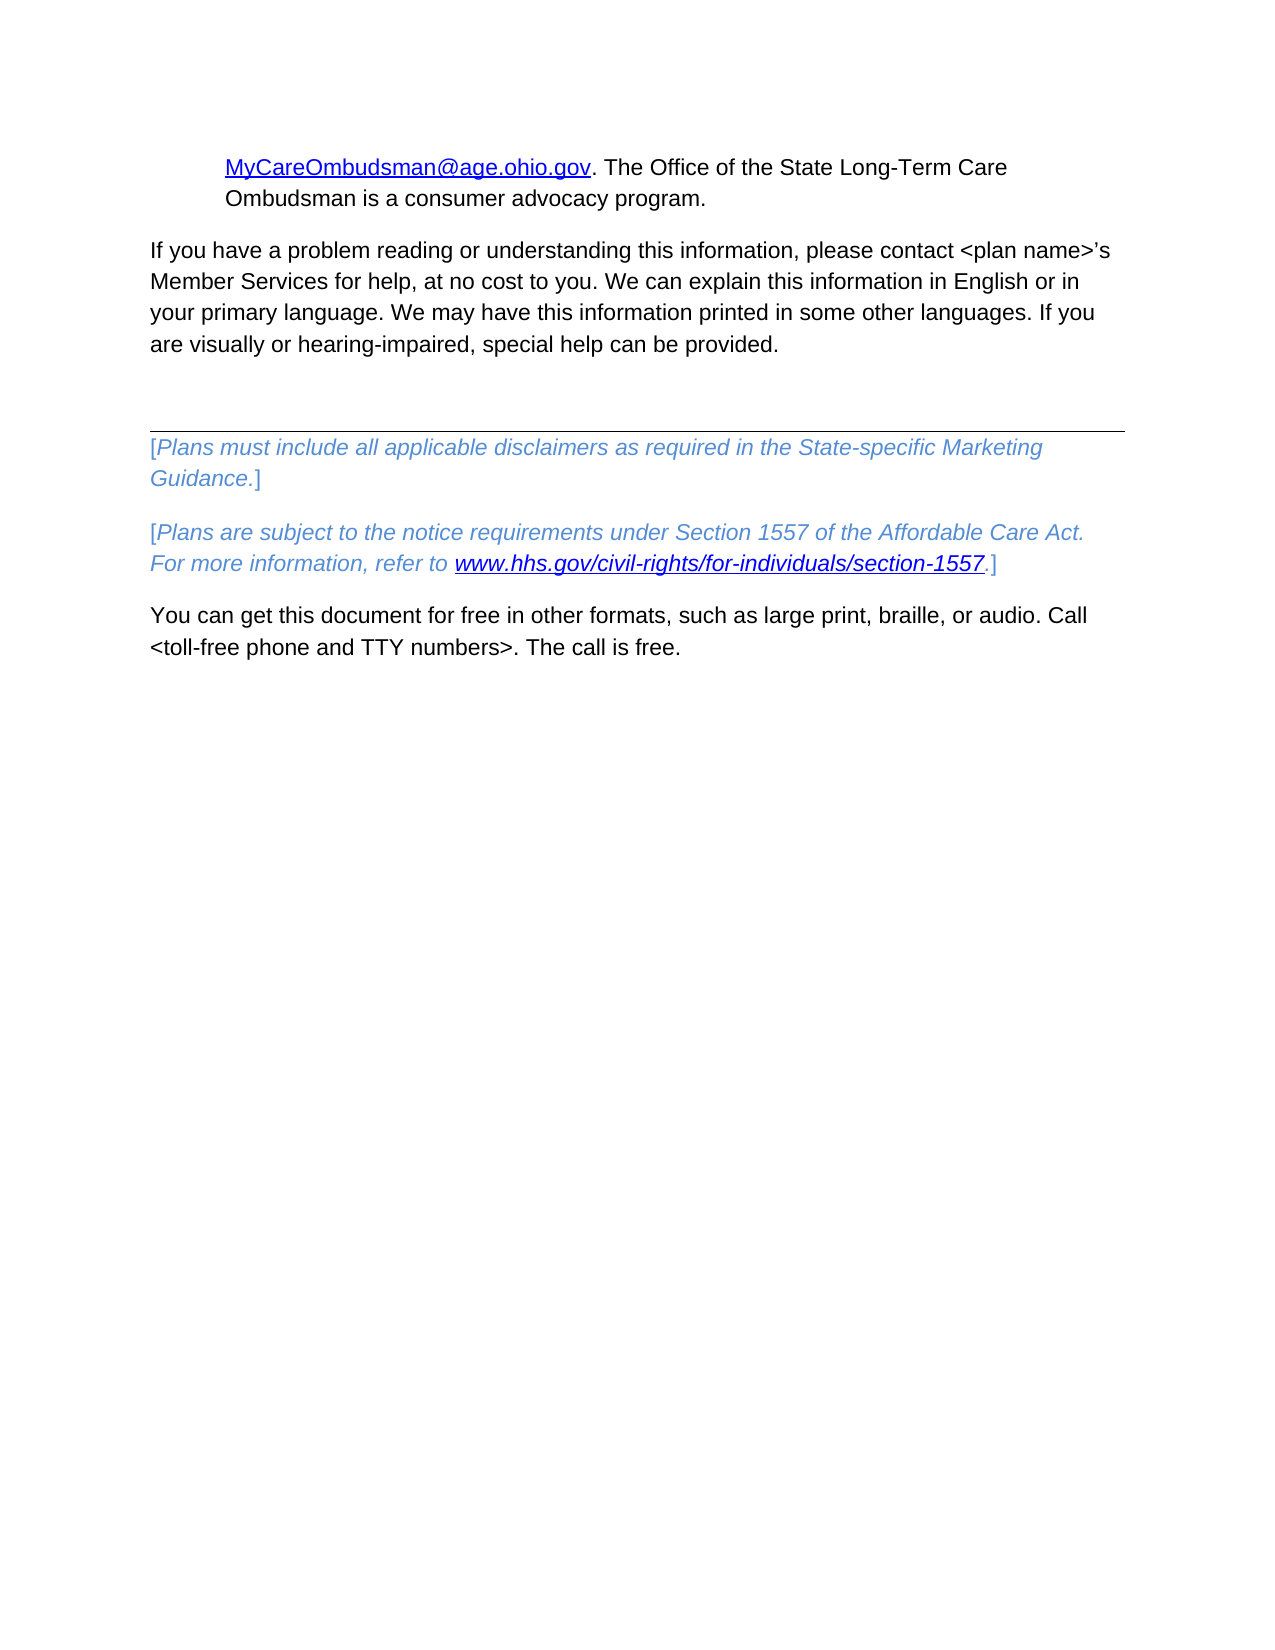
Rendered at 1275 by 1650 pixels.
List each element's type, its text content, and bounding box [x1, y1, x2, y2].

text If you have a problem reading or understanding this information, please contact <plan name>’s Member Services for help, at no cost to you. We can explain this information in English or in your primary language. We may have this information printed in some other languages. If you are visually or hearing-impaired, special help can be provided. [150, 233, 1125, 358]
text You can get this document for free in other formats, such as large print, braille, or audio. Call <toll-free phone and TTY numbers>. The call is free. [150, 599, 1125, 661]
text [Plans must include all applicable disclaimers as required in the State-specific Marketing Guidance.] [150, 432, 1125, 491]
text [Plans are subject to the notice requirements under Section 1557 of the Affordable Care Act. For more information, refer to www.hhs.gov/civil-rights/for-individuals/section-1557.] [150, 516, 1125, 578]
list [187, 150, 1050, 212]
